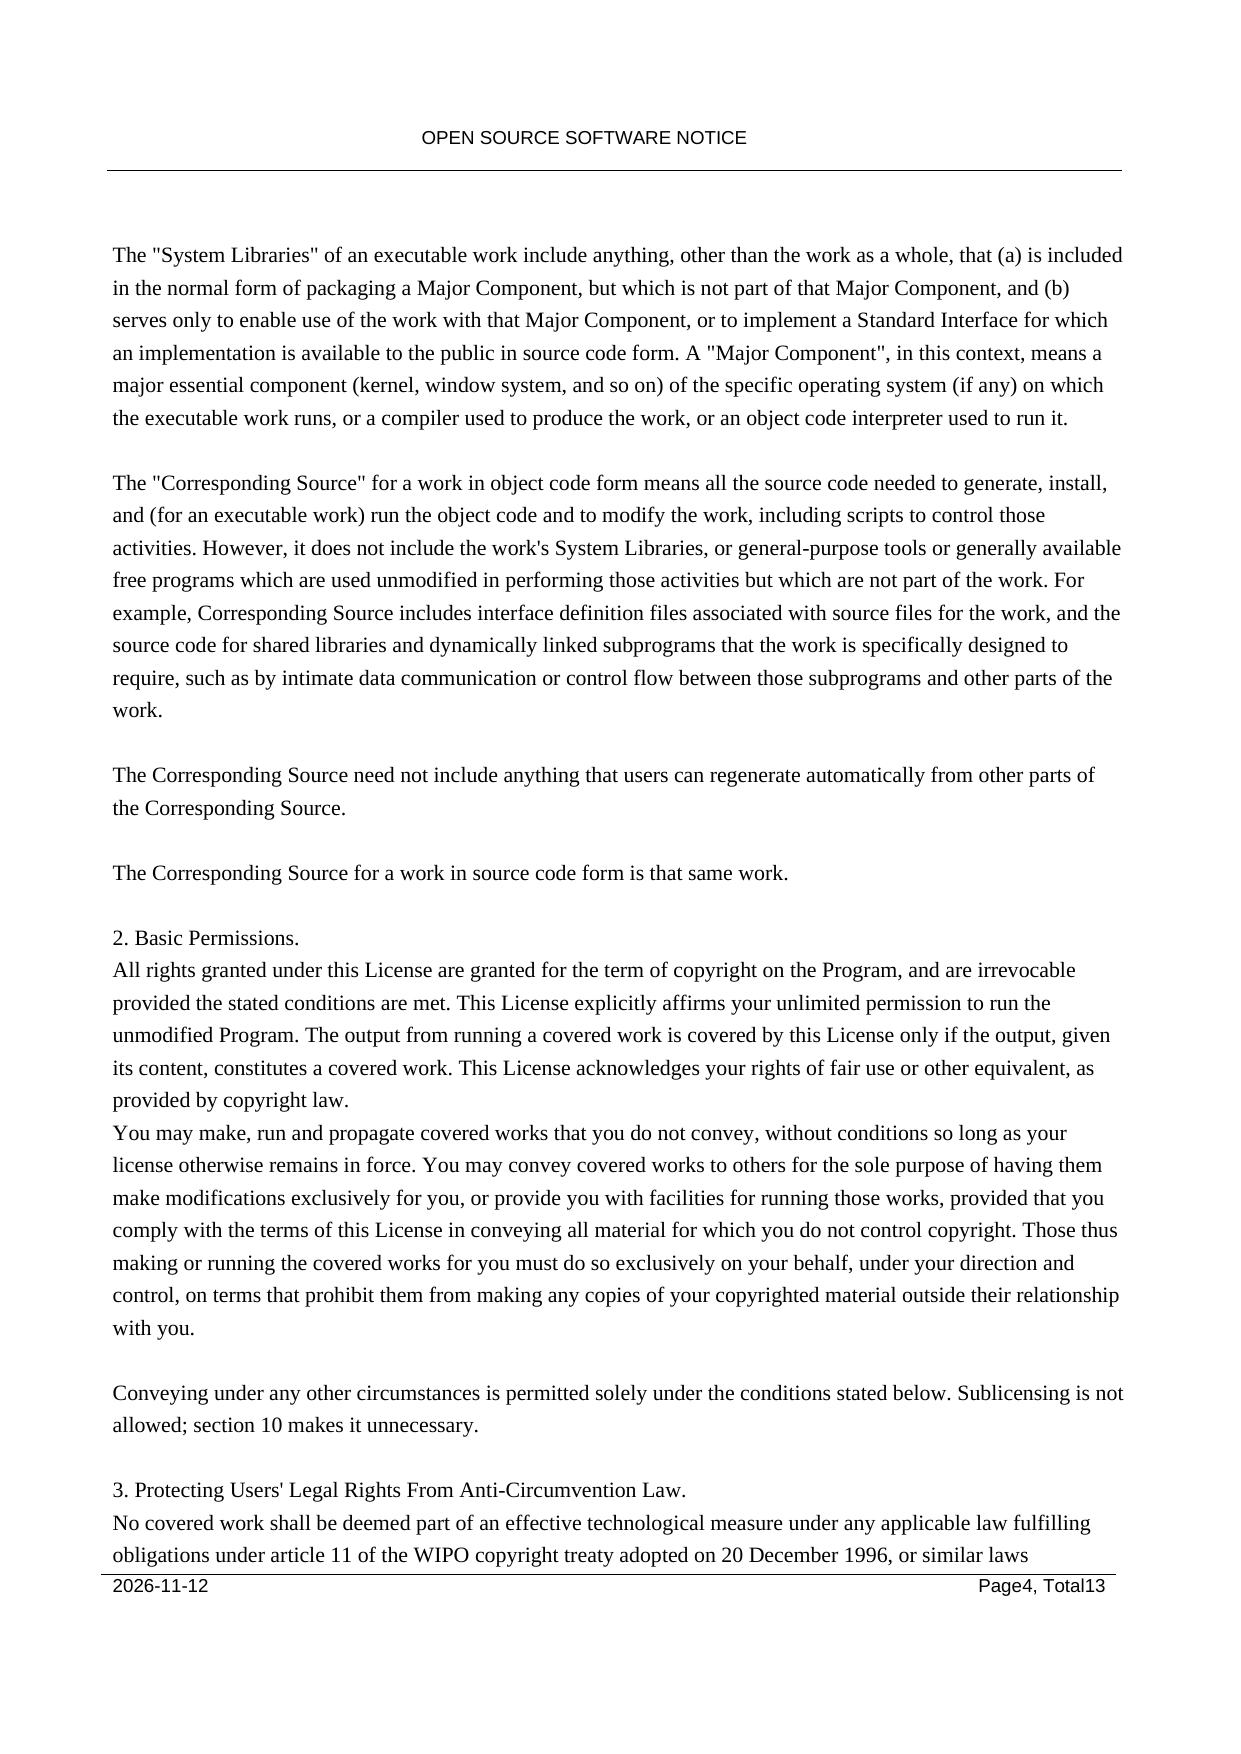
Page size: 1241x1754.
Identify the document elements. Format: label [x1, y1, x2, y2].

text [112, 206, 1128, 1571]
